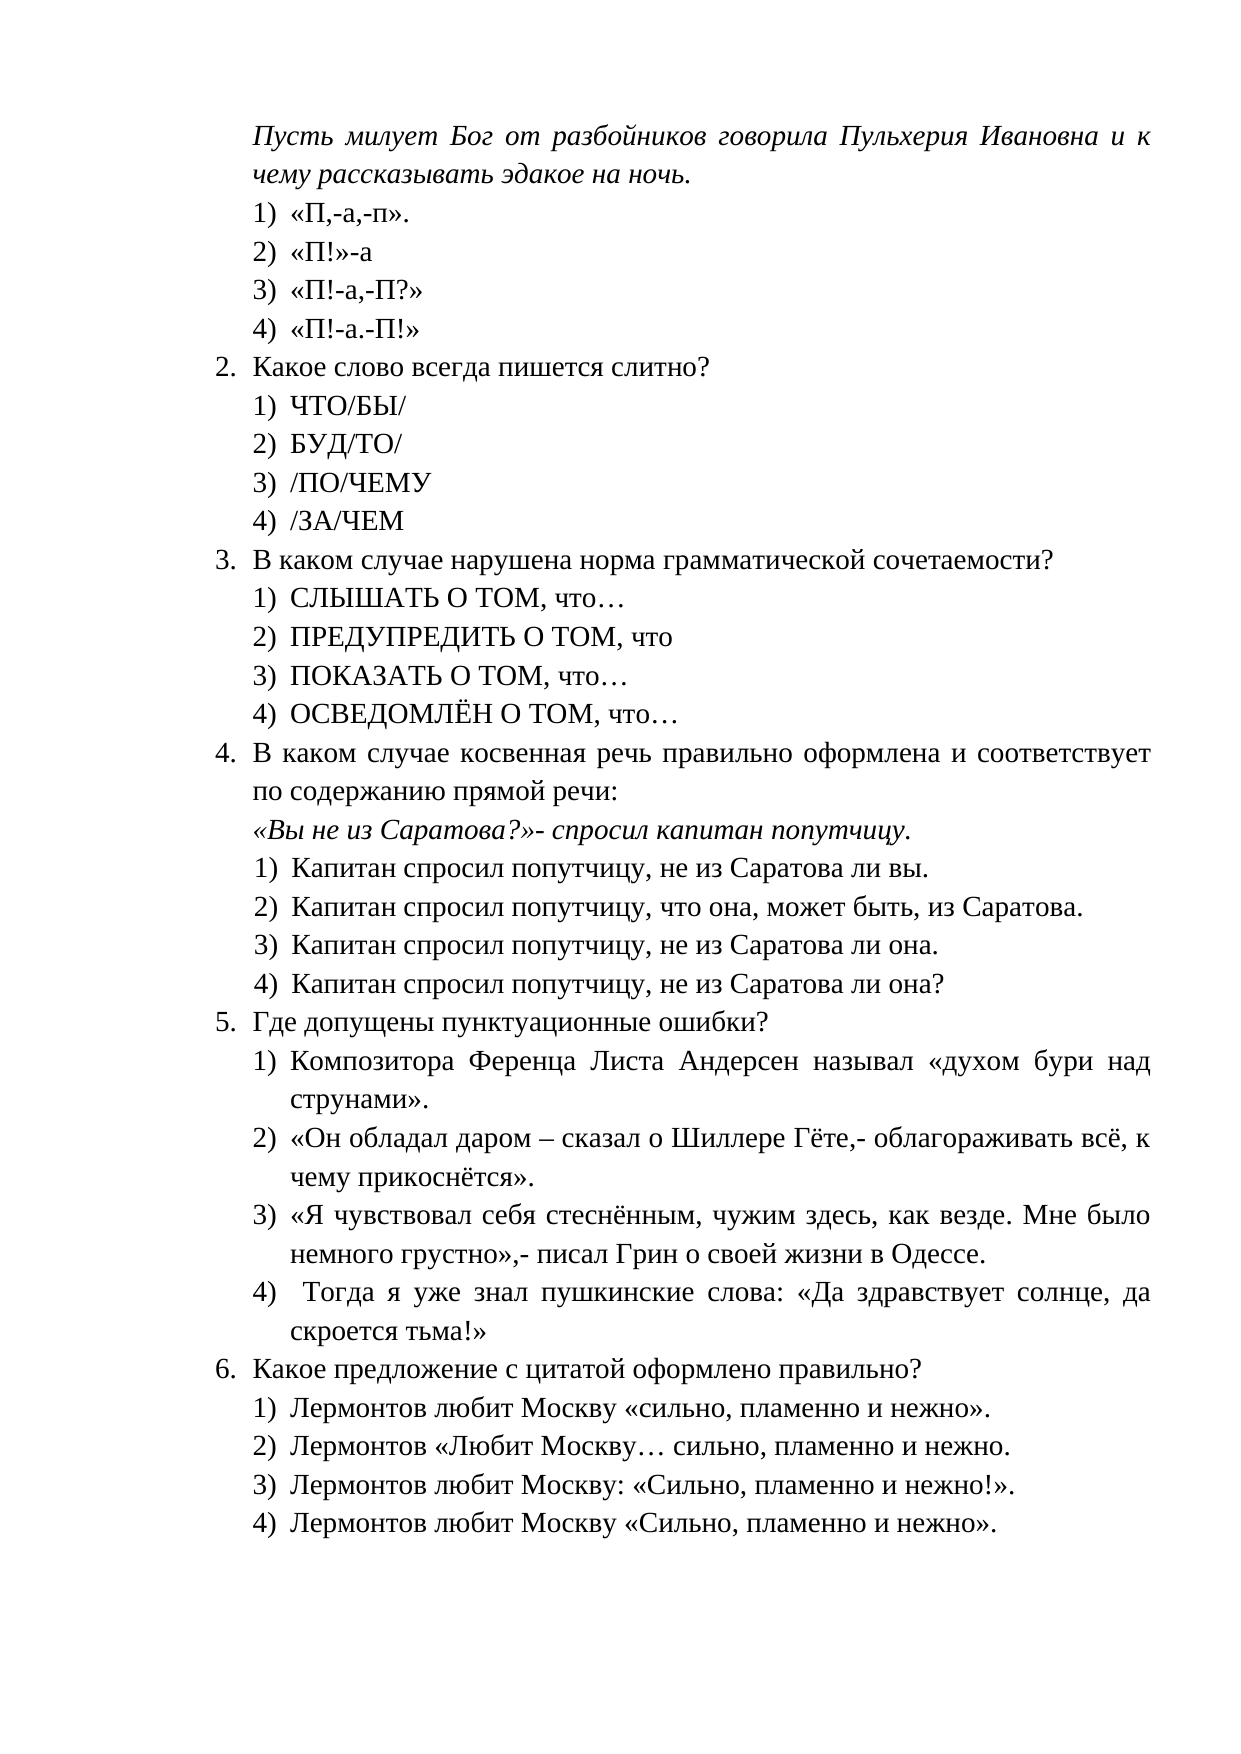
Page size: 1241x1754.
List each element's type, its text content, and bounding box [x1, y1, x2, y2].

list /ПО/ЧЕМУ [252, 465, 1152, 498]
list СЛЫШАТЬ О ТОМ, что… [252, 581, 1152, 614]
list В каком случае косвенная речь правильно оформлена и соответствует по содержанию прямой речи: [215, 735, 1152, 807]
list «П!-а,-П?» [252, 272, 1152, 306]
list Лермонтов любит Москву «сильно, пламенно и нежно». [252, 1390, 1152, 1423]
list /ЗА/ЧЕМ [252, 503, 1152, 537]
list ОСВЕДОМЛЁН О ТОМ, что… [252, 696, 1152, 730]
list ПОКАЗАТЬ О ТОМ, что… [252, 658, 1152, 691]
list «Я чувствовал себя стеснённым, чужим здесь, как везде. Мне было немного грустно»,- писал Грин о своей жизни в Одессе. [252, 1197, 1152, 1269]
list «Вы не из Саратова?»- спросил капитан попутчицу. [252, 812, 1152, 845]
list Лермонтов «Любит Москву… сильно, пламенно и нежно. [252, 1428, 1152, 1462]
list БУД/ТО/ [252, 426, 1152, 460]
list Какое слово всегда пишется слитно? [215, 349, 1152, 383]
list Тогда я уже знал пушкинские слова: «Да здравствует солнце, да скроется тьма!» [252, 1274, 1152, 1346]
list Капитан спросил попутчицу, не из Саратова ли вы. [254, 850, 1152, 884]
list Композитора Ференца Листа Андерсен называл «духом бури над струнами». [252, 1043, 1152, 1115]
list Капитан спросил попутчицу, не из Саратова ли она. [254, 927, 1152, 961]
list ПРЕДУПРЕДИТЬ О ТОМ, что [252, 619, 1152, 653]
list «Он обладал даром – сказал о Шиллере Гёте,- облагораживать всё, к чему прикоснётся». [252, 1120, 1152, 1192]
list Лермонтов любит Москву: «Сильно, пламенно и нежно!». [252, 1467, 1152, 1501]
list Капитан спросил попутчицу, что она, может быть, из Саратова. [254, 889, 1152, 922]
list ЧТО/БЫ/ [252, 388, 1152, 421]
list Пусть милует Бог от разбойников говорила Пульхерия Ивановна и к чему рассказывать эдакое на ночь. [252, 118, 1152, 190]
list В каком случае нарушена норма грамматической сочетаемости? [215, 542, 1152, 576]
list Капитан спросил попутчицу, не из Саратова ли она? [254, 966, 1152, 999]
list Лермонтов любит Москву «Сильно, пламенно и нежно». [252, 1506, 1152, 1539]
list «П!»-а [252, 234, 1152, 267]
list Где допущены пунктуационные ошибки? [215, 1004, 1152, 1038]
list Какое предложение с цитатой оформлено правильно? [215, 1351, 1152, 1385]
list «П!-а.-П!» [252, 311, 1152, 344]
list «П,-а,-п». [252, 195, 1152, 229]
